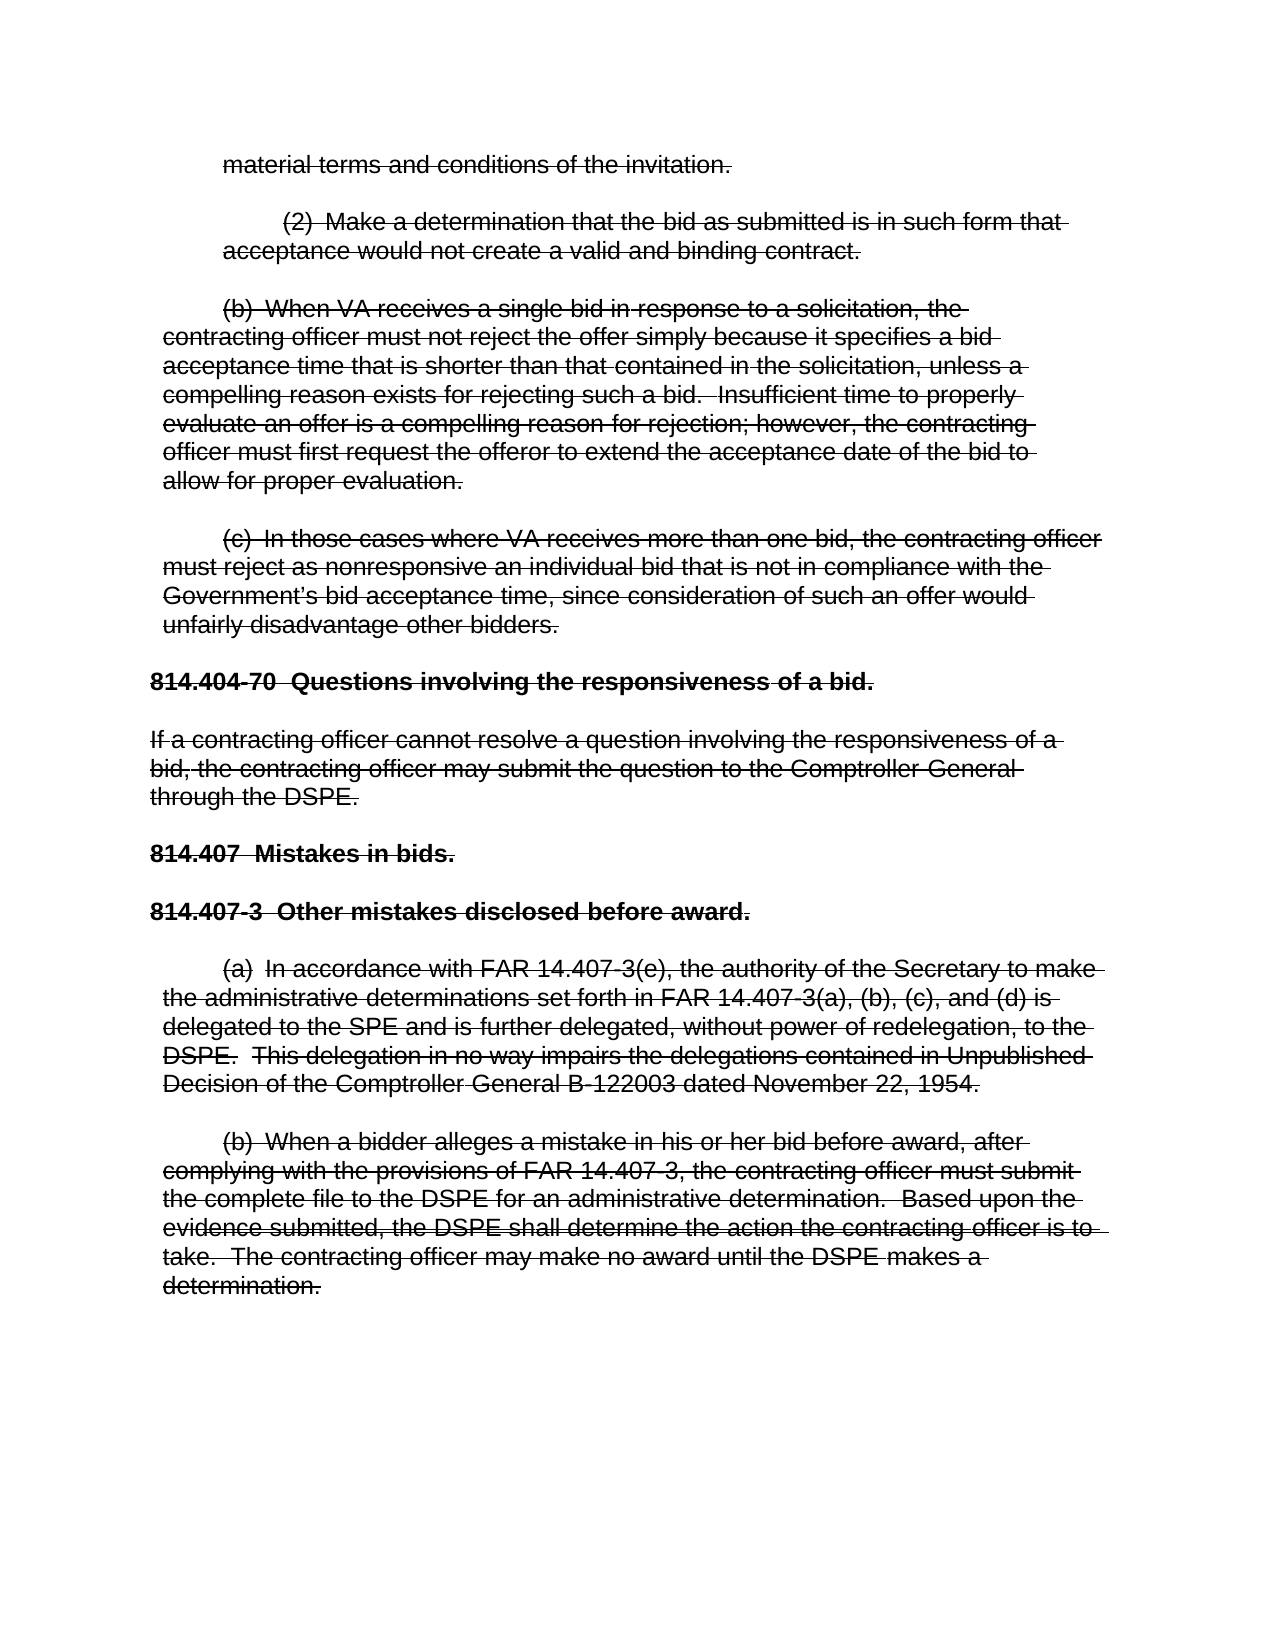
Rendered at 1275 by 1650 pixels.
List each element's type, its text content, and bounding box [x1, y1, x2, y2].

text 814.407 Mistakes in bids. [150, 839, 1125, 868]
text (b) When VA receives a single bid in response to a solicitation, the contracting officer must not reject the offer simply because it specifies a bid acceptance time that is shorter than that contained in the solicitation, unless a compelling reason exists for rejecting such a bid. Insufficient time to properly evaluate an offer is a compelling reason for rejection; however, the contracting officer must first request the offeror to extend the acceptance date of the bid to allow for proper evaluation. [162, 294, 1086, 495]
text 814.407-3 Other mistakes disclosed before award. [150, 897, 1125, 926]
text (b) When a bidder alleges a mistake in his or her bid before award, after complying with the provisions of FAR 14.407-3, the contracting officer must submit the complete file to the DSPE for an administrative determination. Based upon the evidence submitted, the DSPE shall determine the action the contracting officer is to take. The contracting officer may make no award until the DSPE makes a determination. [162, 1127, 1108, 1299]
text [222, 150, 1092, 179]
text (c) In those cases where VA receives more than one bid, the contracting officer must reject as nonresponsive an individual bid that is not in compliance with the Government’s bid acceptance time, since consideration of such an offer would unfairly disadvantage other bidders. [162, 524, 1104, 639]
text If a contracting officer cannot resolve a question involving the responsiveness of a bid, the contracting officer may submit the question to the Comptroller General through the DSPE. [150, 725, 1082, 811]
text (a) In accordance with FAR 14.407-3(e), the authority of the Secretary to make the administrative determinations set forth in FAR 14.407-3(a), (b), (c), and (d) is delegated to the SPE and is further delegated, without power of redelegation, to the DSPE. This delegation in no way impairs the delegations contained in Unpublished Decision of the Comptroller General B-122003 dated November 22, 1954. [162, 954, 1114, 1098]
text 814.404-70 Questions involving the responsiveness of a bid. [150, 667, 1125, 696]
text (2) Make a determination that the bid as submitted is in such form that acceptance would not create a valid and binding contract. [222, 207, 1071, 265]
